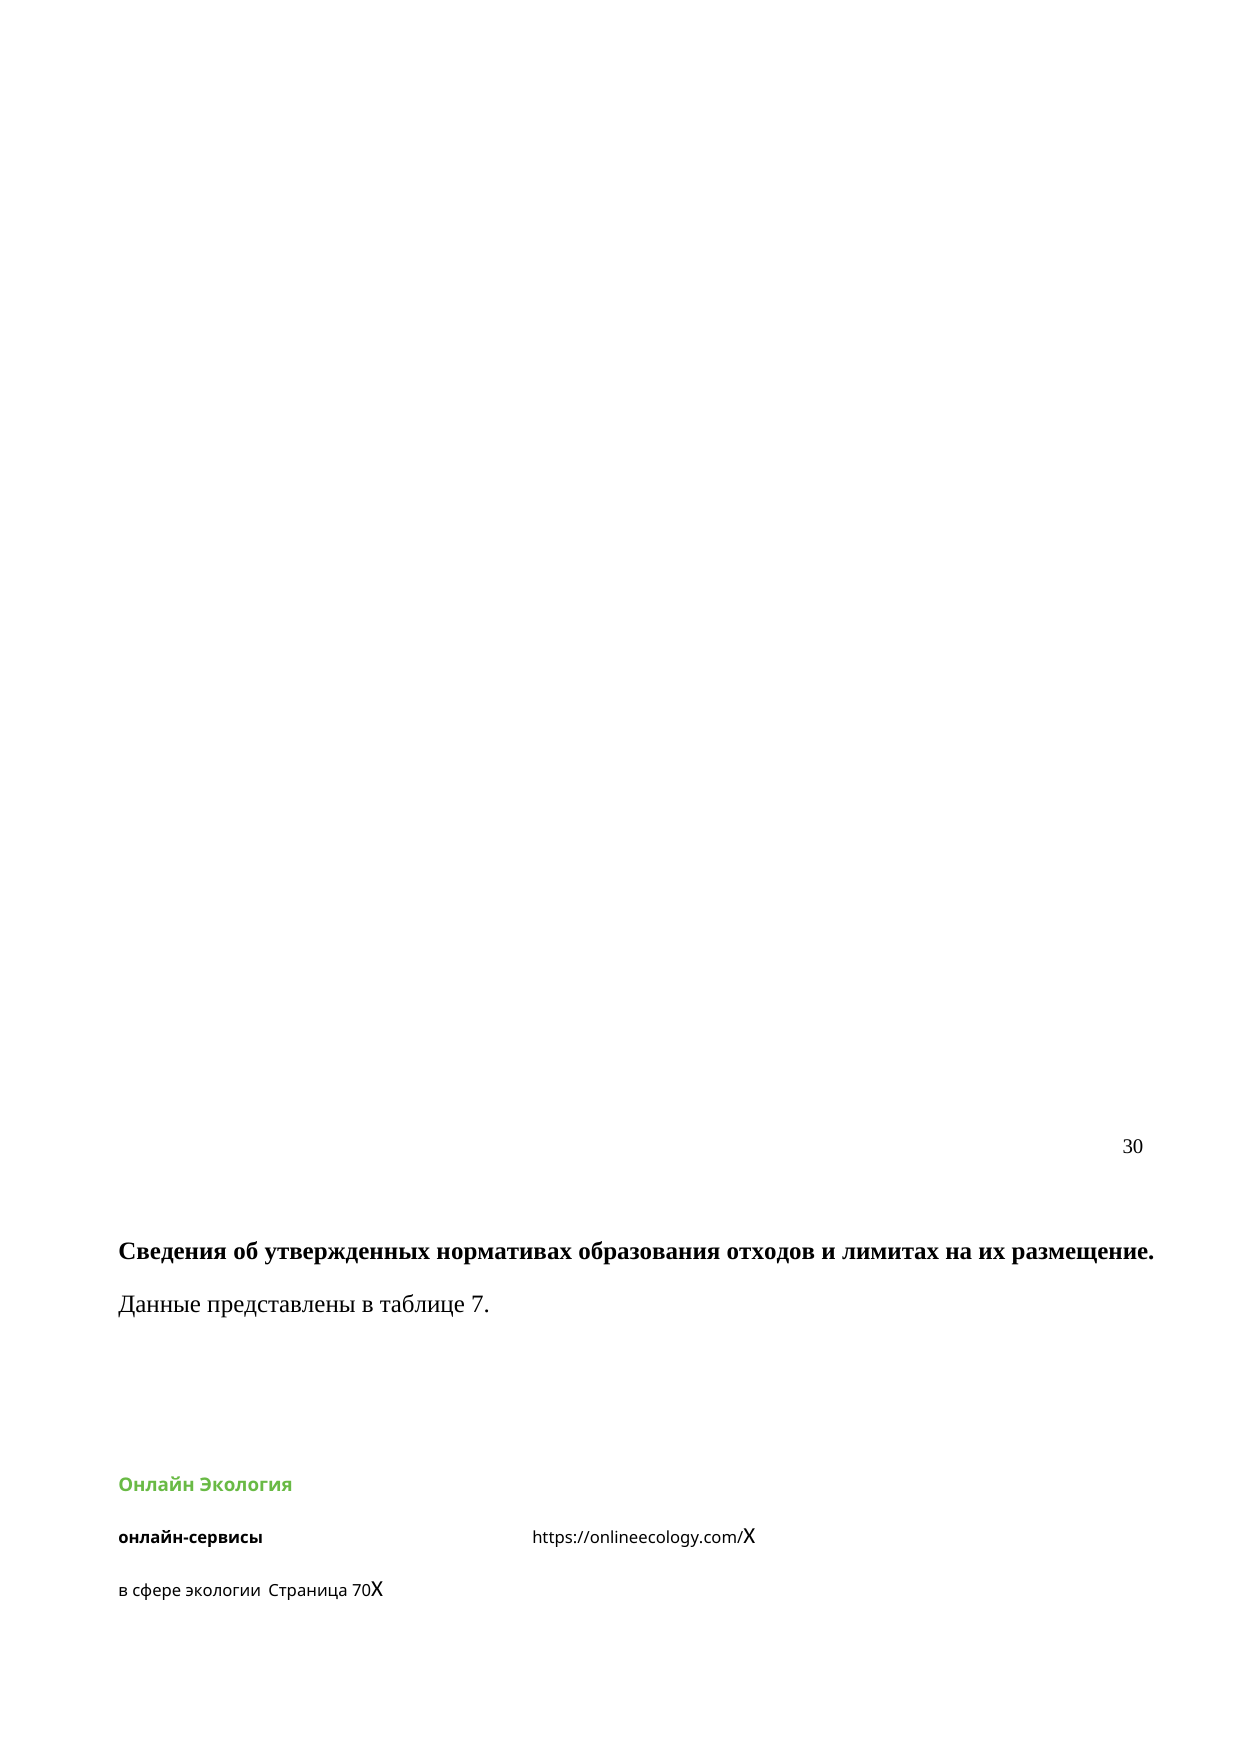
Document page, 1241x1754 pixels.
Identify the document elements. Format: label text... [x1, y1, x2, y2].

text Сведения об утвержденных нормативах образования отходов и лимитах на их размещение. [118, 1236, 1181, 1264]
text Данные представлены в таблице 7. [118, 1289, 1181, 1318]
text 30 [1122, 1134, 1181, 1158]
